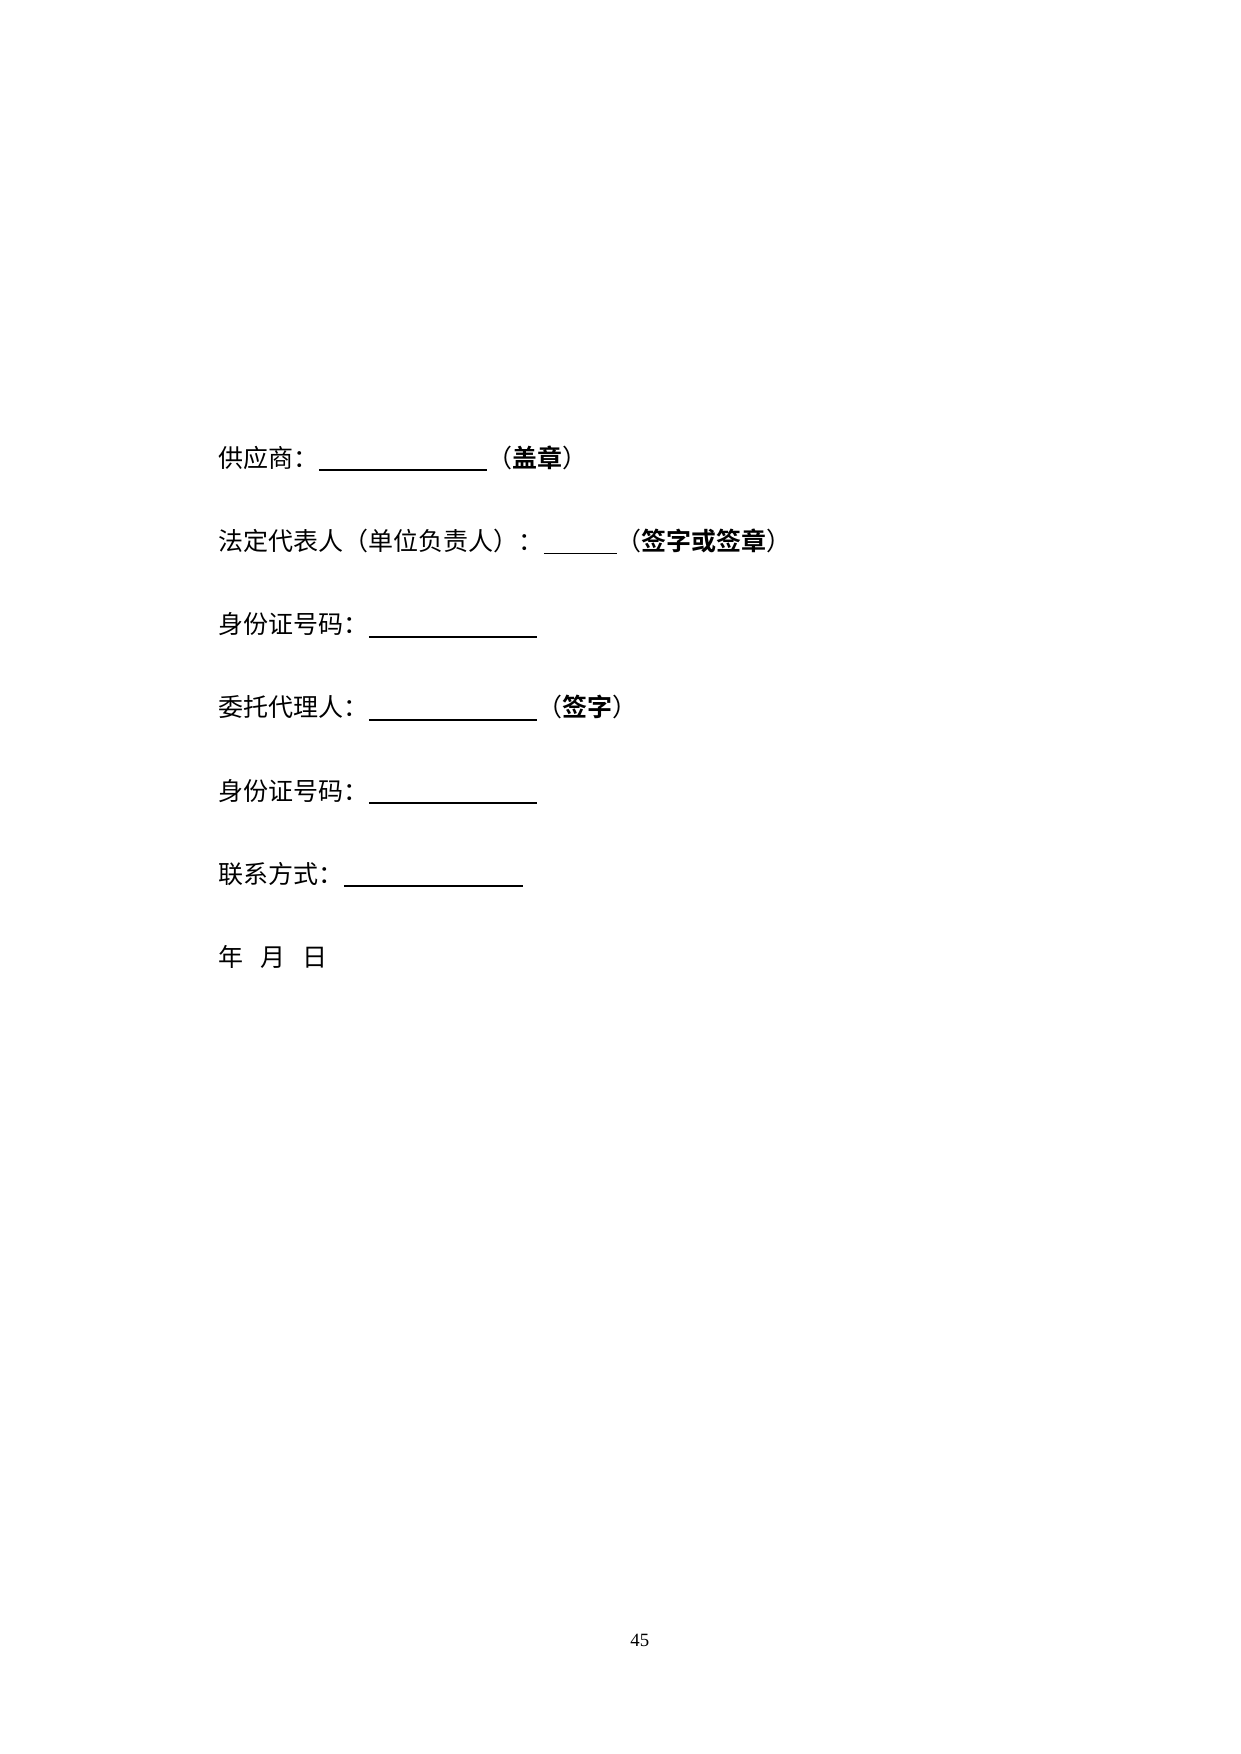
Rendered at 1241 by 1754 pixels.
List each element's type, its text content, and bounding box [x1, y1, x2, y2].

text 身份证号码： [169, 590, 1110, 655]
text 联系方式： [169, 840, 1110, 905]
text 身份证号码： [169, 757, 1110, 822]
text 委托代理人： （签字） [169, 673, 1110, 738]
text 年 月 日 [169, 923, 1110, 988]
text 法定代表人（单位负责人）： （签字或签章） [169, 507, 1110, 572]
text 供应商： （盖章） [169, 424, 1110, 489]
